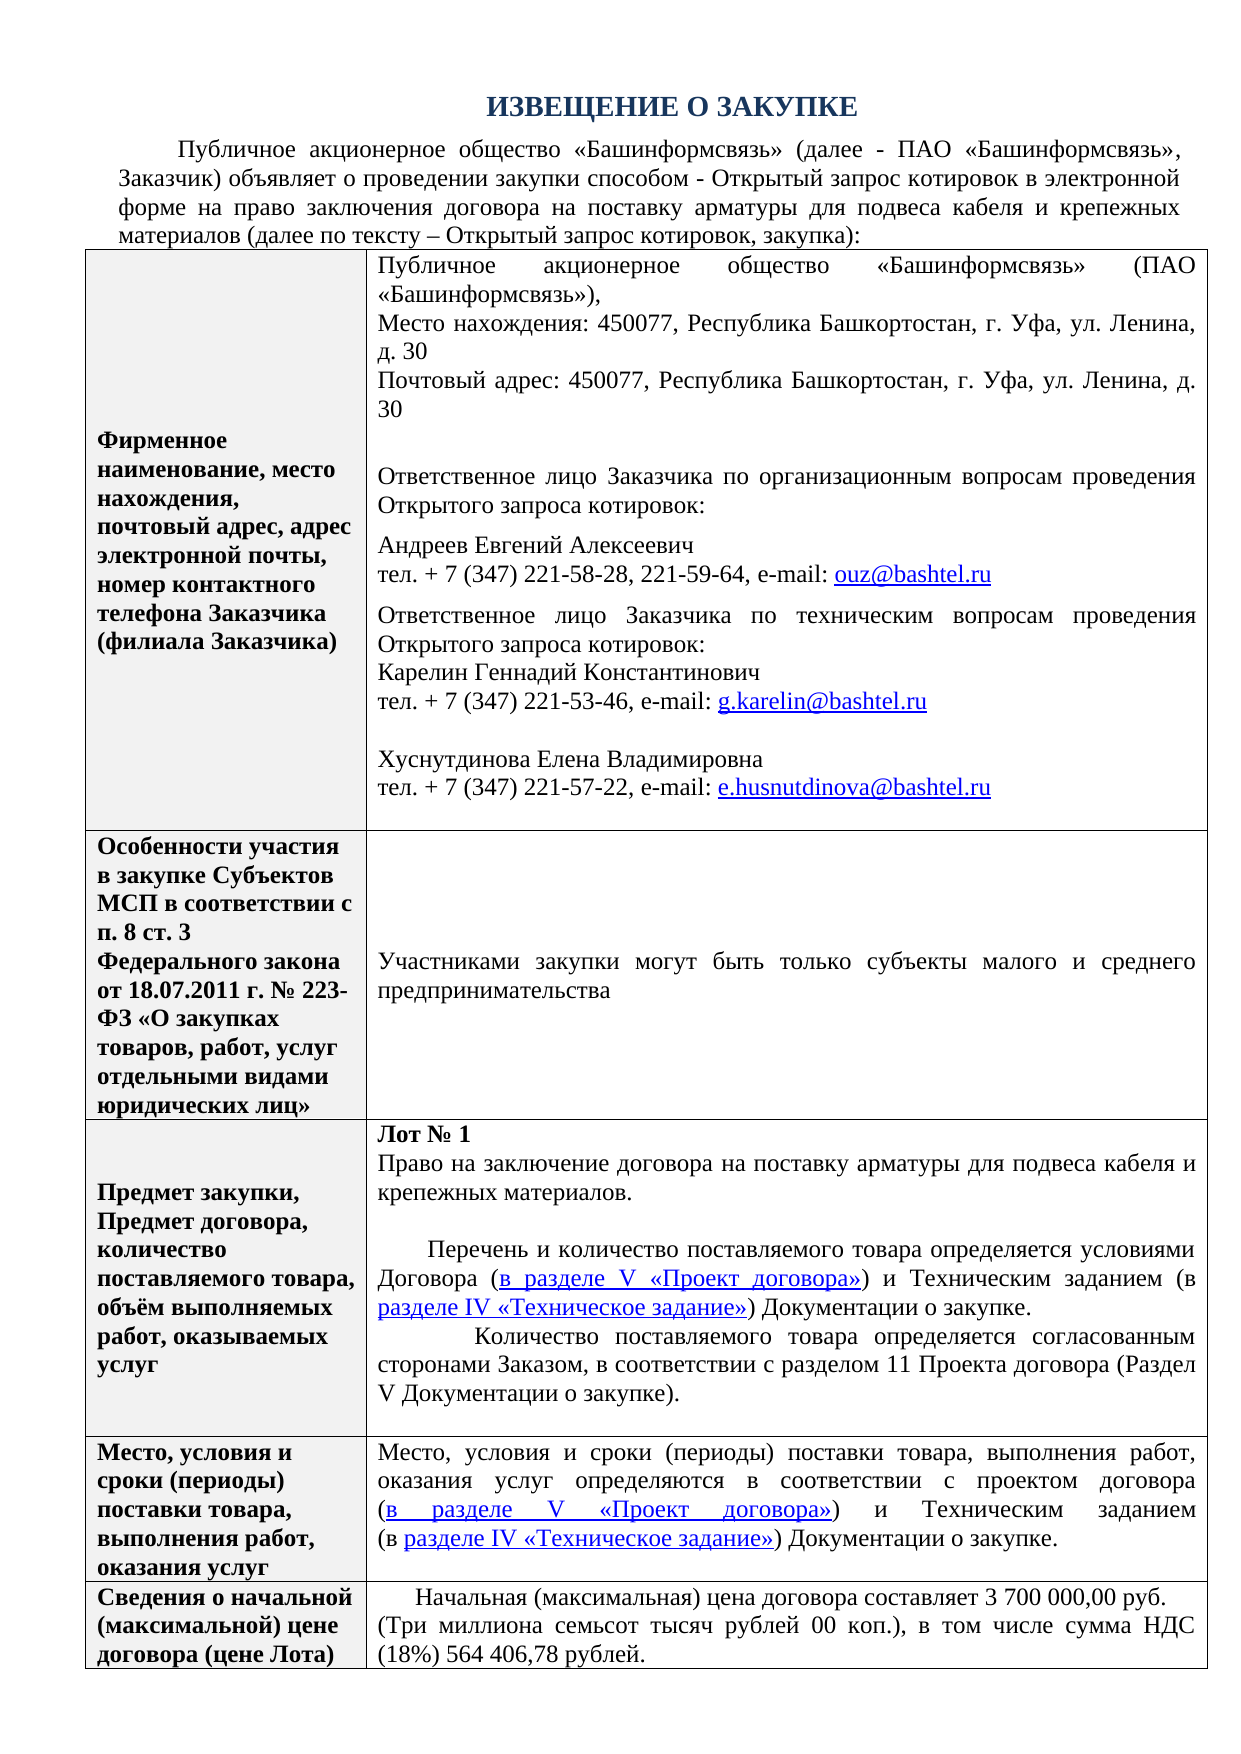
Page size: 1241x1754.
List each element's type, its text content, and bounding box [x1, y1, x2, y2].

table_header Фирменное наименование, место нахождения, почтовый адрес, адрес электронной почты, номер контактного телефона Заказчика (филиала Заказчика) [86, 250, 366, 830]
text Публичное акционерное общество «Башинформсвязь» (далее - ПАО «Башинформсвязь», Заказчик) объявляет о проведении закупки способом - Открытый запрос котировок в электронной форме на право заключения договора на поставку арматуры для подвеса кабеля и крепежных материалов (далее по тексту – Открытый запрос котировок, закупка): [118, 134, 1181, 249]
table_cell Участниками закупки могут быть только субъекты малого и среднего предпринимательства [367, 831, 1207, 1118]
table_header Публичное акционерное общество «Башинформсвязь» (ПАО «Башинформсвязь»), Место нахождения: 450077, Республика Башкортостан, г. Уфа, ул. Ленина, д. 30 Почтовый адрес: 450077, Республика Башкортостан, г. Уфа, ул. Ленина, д. 30 Ответственное лицо Заказчика по организационным вопросам проведения Открытого запроса котировок: Андреев Евгений Алексеевич тел. + 7 (347) 221-58-28, 221-59-64, e-mail: ouz@bashtel.ru Ответственное лицо Заказчика по техническим вопросам проведения Открытого запроса котировок: Карелин Геннадий Константинович тел. + 7 (347) 221-53-46, e-mail: g.karelin@bashtel.ru Хуснутдинова Елена Владимировна тел. + 7 (347) 221-57-22, e-mail: e.husnutdinova@bashtel.ru [367, 250, 1207, 830]
table_cell Особенности участия в закупке Субъектов МСП в соответствии с п. 8 ст. 3 Федерального закона от 18.07.2011 г. № 223-ФЗ «О закупках товаров, работ, услуг отдельными видами юридических лиц» [86, 831, 366, 1118]
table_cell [367, 1582, 1207, 1668]
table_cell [86, 1582, 366, 1668]
table_cell Предмет закупки, Предмет договора, количество поставляемого товара, объём выполняемых работ, оказываемых услуг [86, 1120, 366, 1436]
table_cell Лот № 1 Право на заключение договора на поставку арматуры для подвеса кабеля и крепежных материалов. Перечень и количество поставляемого товара определяется условиями Договора (в разделе V «Проект договора») и Техническим заданием (в разделе IV «Техническое задание») Документации о закупке. Количество поставляемого товара определяется согласованным сторонами Заказом, в соответствии с разделом 11 Проекта договора (Раздел V Документации о закупке). [367, 1120, 1207, 1436]
table_cell Место, условия и сроки (периоды) поставки товара, выполнения работ, оказания услуг [86, 1437, 366, 1581]
subtitle ИЗВЕЩЕНИЕ О ЗАКУПКЕ [163, 89, 1181, 122]
table_cell Место, условия и сроки (периоды) поставки товара, выполнения работ, оказания услуг определяются в соответствии с проектом договора (в разделе V «Проект договора») и Техническим заданием (в разделе IV «Техническое задание») Документации о закупке. [367, 1437, 1207, 1581]
